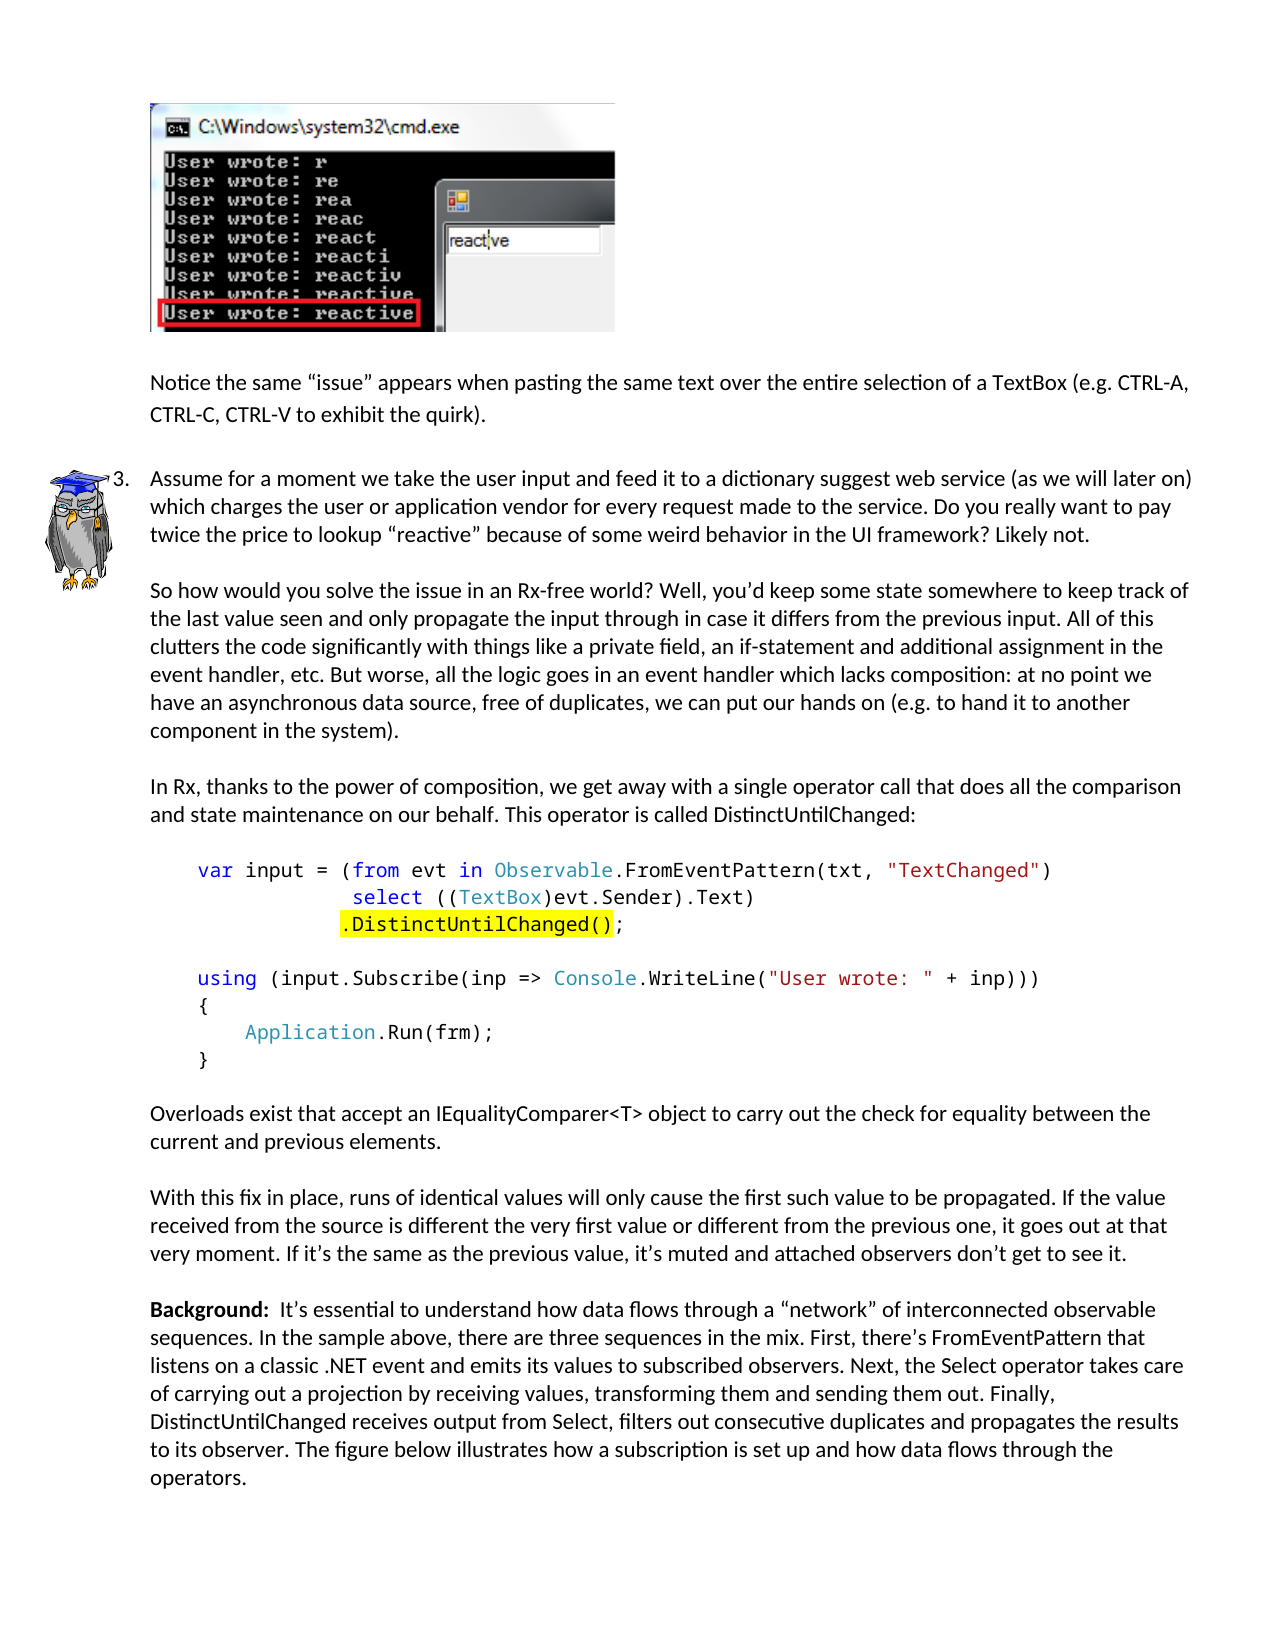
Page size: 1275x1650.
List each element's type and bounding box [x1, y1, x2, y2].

picture [150, 103, 623, 332]
list [112, 464, 1200, 1519]
list [112, 103, 1200, 460]
